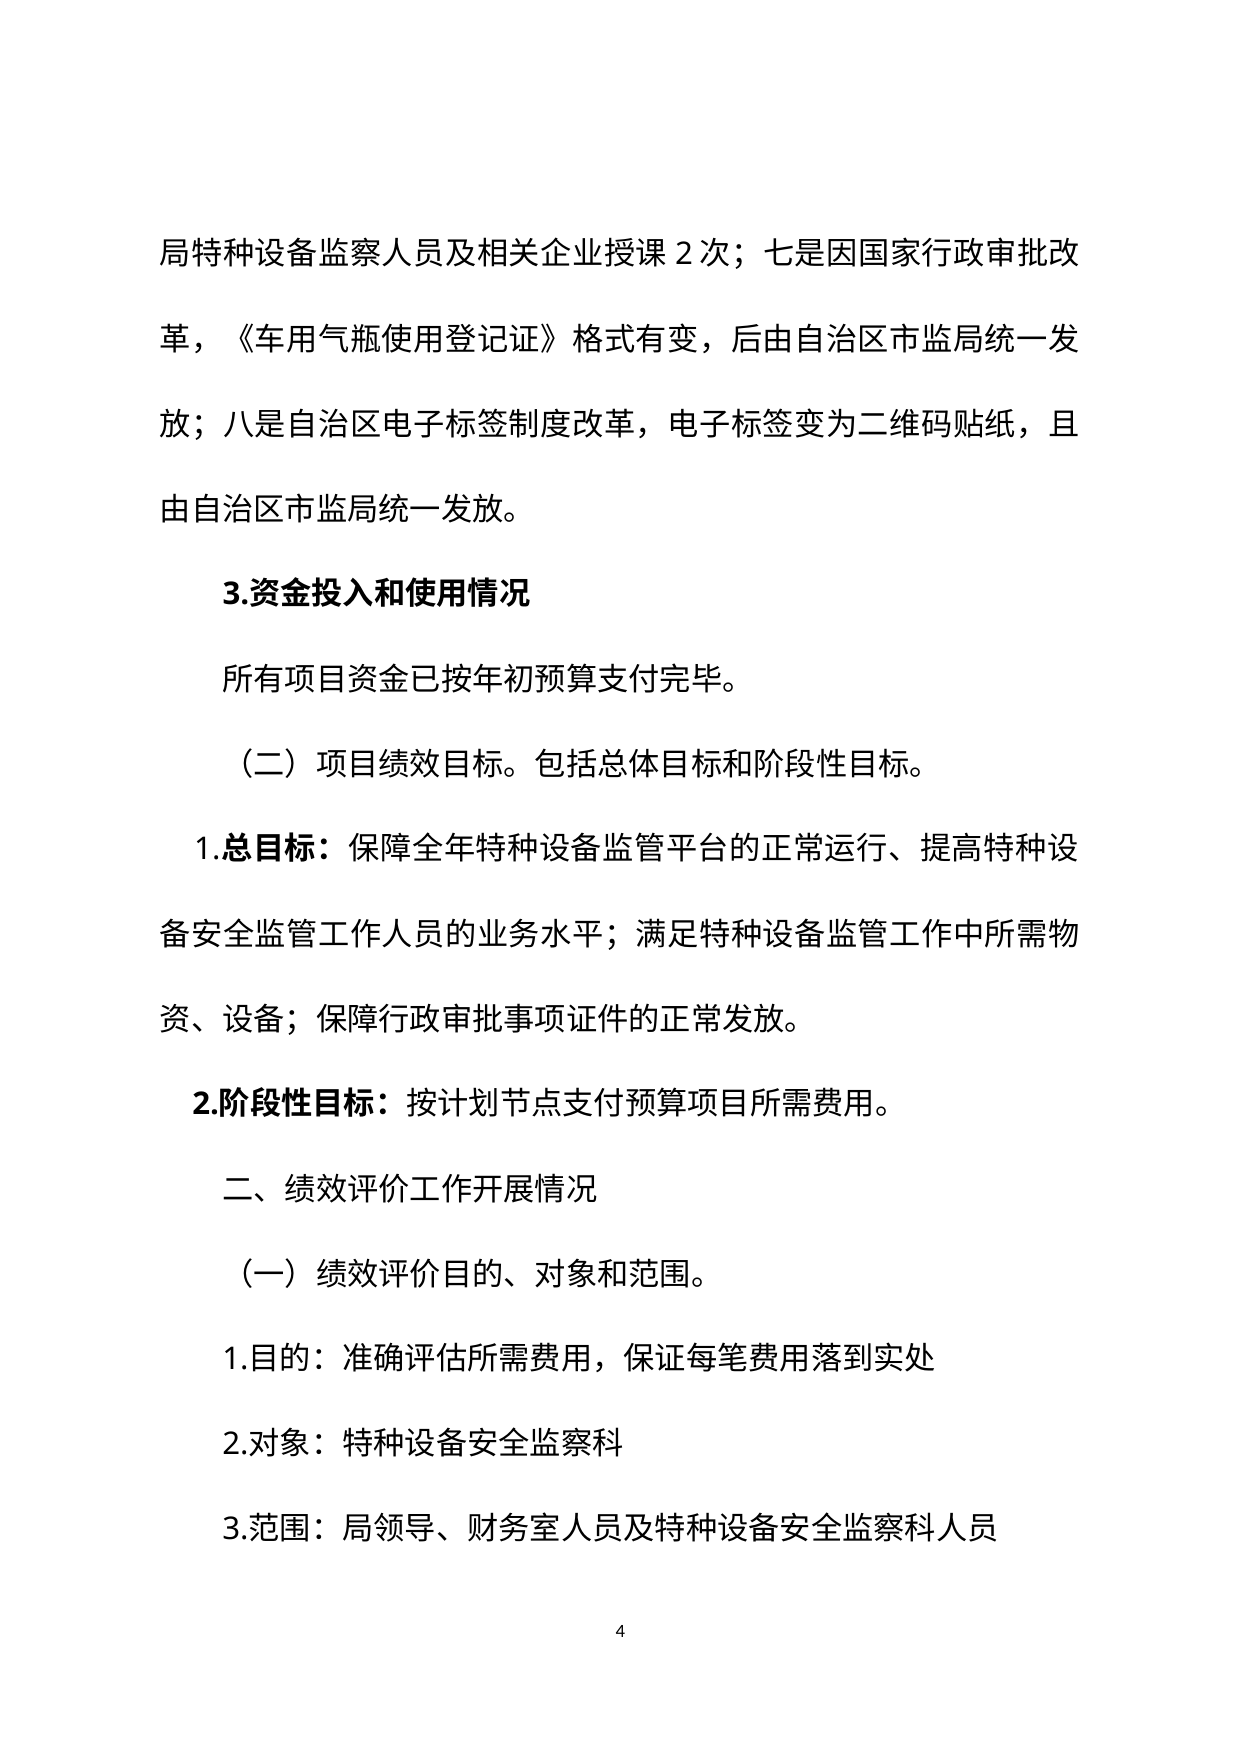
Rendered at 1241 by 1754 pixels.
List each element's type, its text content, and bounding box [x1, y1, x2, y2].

list 项目绩效目标。包括总体目标和阶段性目标。 [159, 719, 1081, 804]
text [159, 209, 1081, 549]
text 3.范围：局领导、财务室人员及特种设备安全监察科人员 [159, 1484, 1081, 1569]
text 2.阶段性目标：按计划节点支付预算项目所需费用。 [159, 1059, 1081, 1144]
text 二、绩效评价工作开展情况 [159, 1144, 1081, 1229]
text 1.总目标：保障全年特种设备监管平台的正常运行、提高特种设备安全监管工作人员的业务水平；满足特种设备监管工作中所需物资、设备；保障行政审批事项证件的正常发放。 [159, 804, 1081, 1059]
text （一）绩效评价目的、对象和范围。 [222, 1229, 1081, 1314]
text 1.目的：准确评估所需费用，保证每笔费用落到实处 [159, 1314, 1081, 1399]
text 所有项目资金已按年初预算支付完毕。 [159, 634, 1081, 719]
text 2.对象：特种设备安全监察科 [159, 1399, 1081, 1484]
text 3.资金投入和使用情况 [159, 549, 1081, 634]
